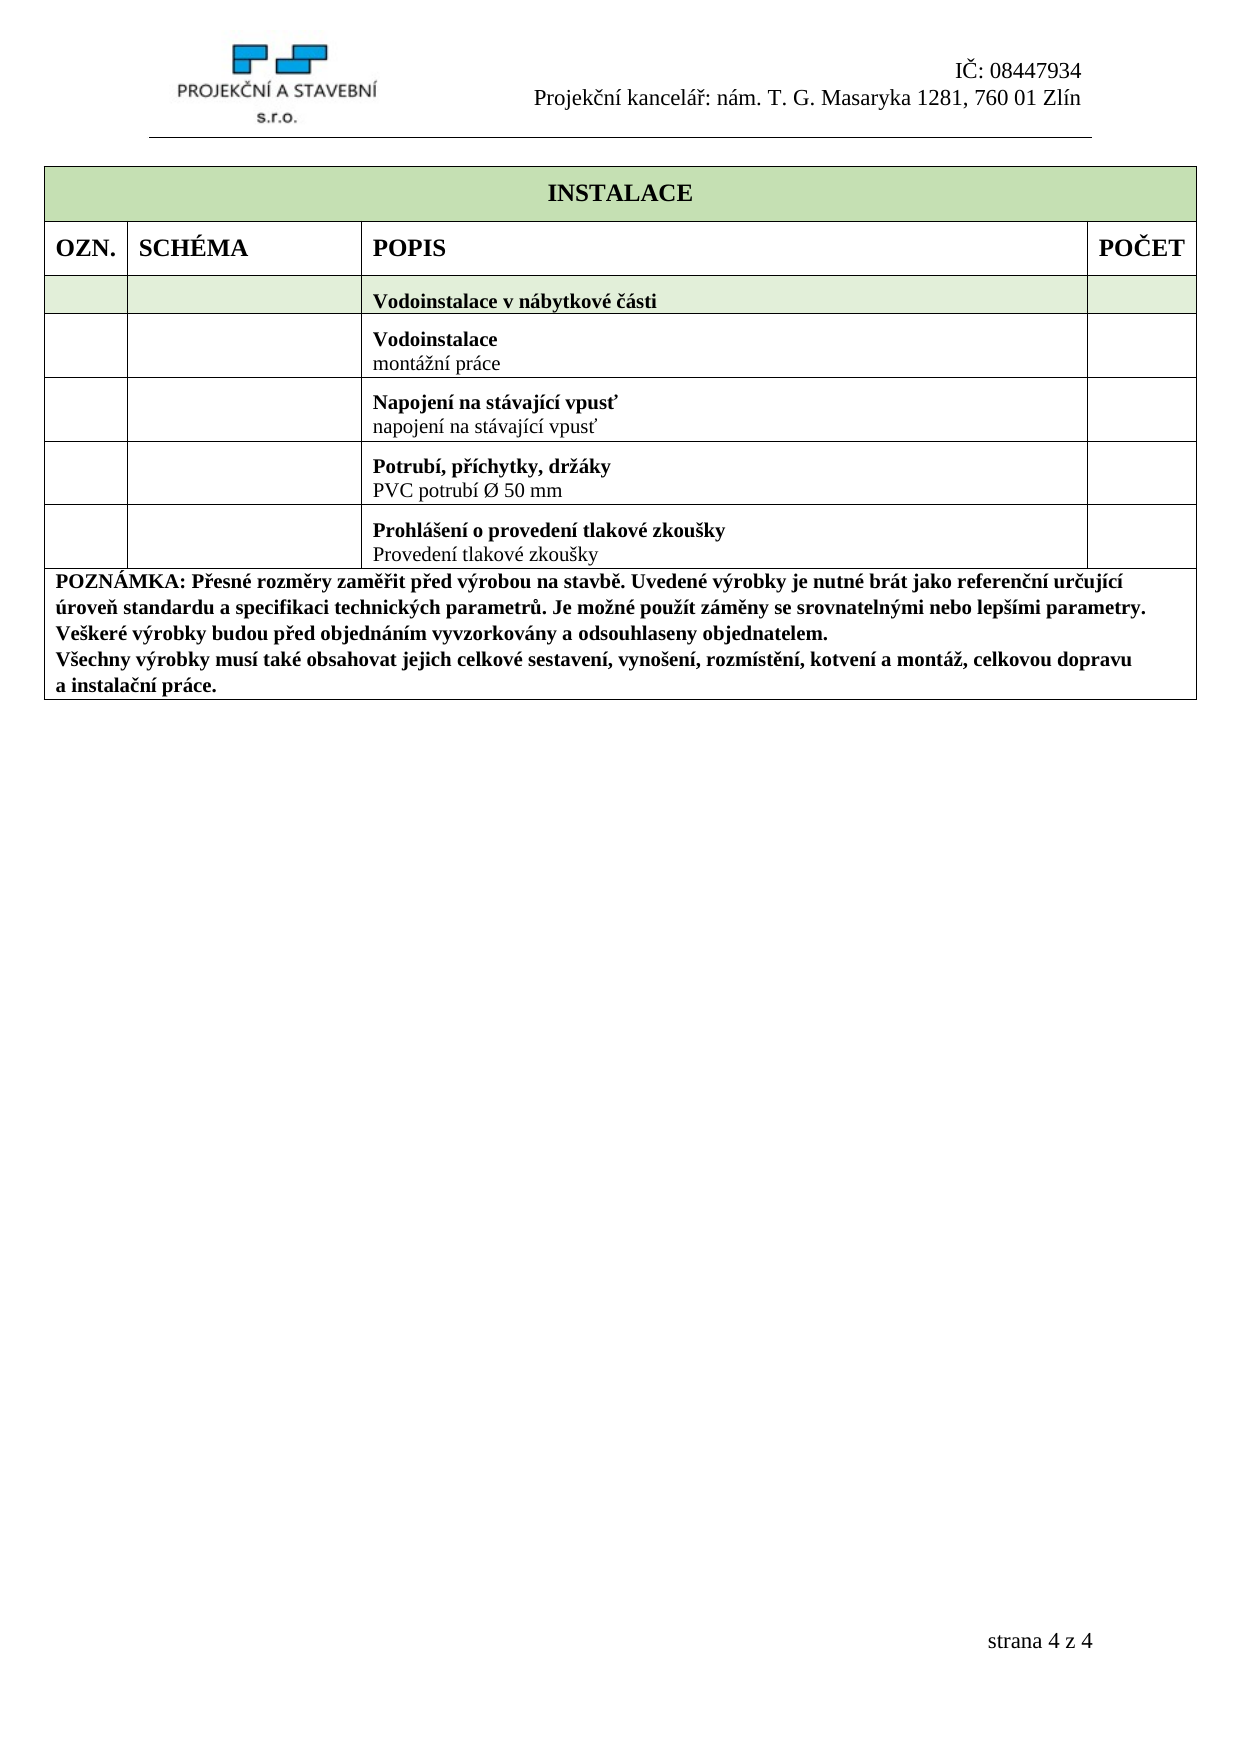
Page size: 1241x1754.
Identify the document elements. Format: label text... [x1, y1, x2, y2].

table_header INSTALACE [45, 167, 1196, 221]
table_cell [1088, 276, 1196, 313]
table_cell [45, 314, 127, 377]
table_cell Prohlášení o provedení tlakové zkoušky Provedení tlakové zkoušky [362, 505, 1087, 568]
table_cell [128, 314, 361, 377]
picture [159, 30, 389, 135]
table_cell Vodoinstalace v nábytkové části [362, 276, 1087, 313]
table_cell POČET [1088, 222, 1196, 275]
table_cell Potrubí, příchytky, držáky PVC potrubí Ø 50 mm [362, 442, 1087, 504]
table_cell [1088, 378, 1196, 441]
table_cell [45, 442, 127, 504]
table_cell OZN. [45, 222, 127, 275]
table_cell Vodoinstalace montážní práce [362, 314, 1087, 377]
table_cell [128, 505, 361, 568]
table_cell [1088, 314, 1196, 377]
table_cell [45, 505, 127, 568]
table_cell [128, 442, 361, 504]
table_cell POPIS [362, 222, 1087, 275]
table_cell [1088, 505, 1196, 568]
table_cell [128, 276, 361, 313]
table_cell [45, 378, 127, 441]
table_cell SCHÉMA [128, 222, 361, 275]
table_cell POZNÁMKA: Přesné rozměry zaměřit před výrobou na stavbě. Uvedené výrobky je nutné brát jako referenční určující úroveň standardu a specifikaci technických parametrů. Je možné použít záměny se srovnatelnými nebo lepšími parametry. Veškeré výrobky budou před objednáním vyvzorkovány a odsouhlaseny objednatelem. Všechny výrobky musí také obsahovat jejich celkové sestavení, vynošení, rozmístění, kotvení a montáž, celkovou dopravu a instalační práce. [45, 569, 1196, 699]
table_cell [128, 378, 361, 441]
table_cell [1088, 442, 1196, 504]
table_cell Napojení na stávající vpusť napojení na stávající vpusť [362, 378, 1087, 441]
table_cell [45, 276, 127, 313]
